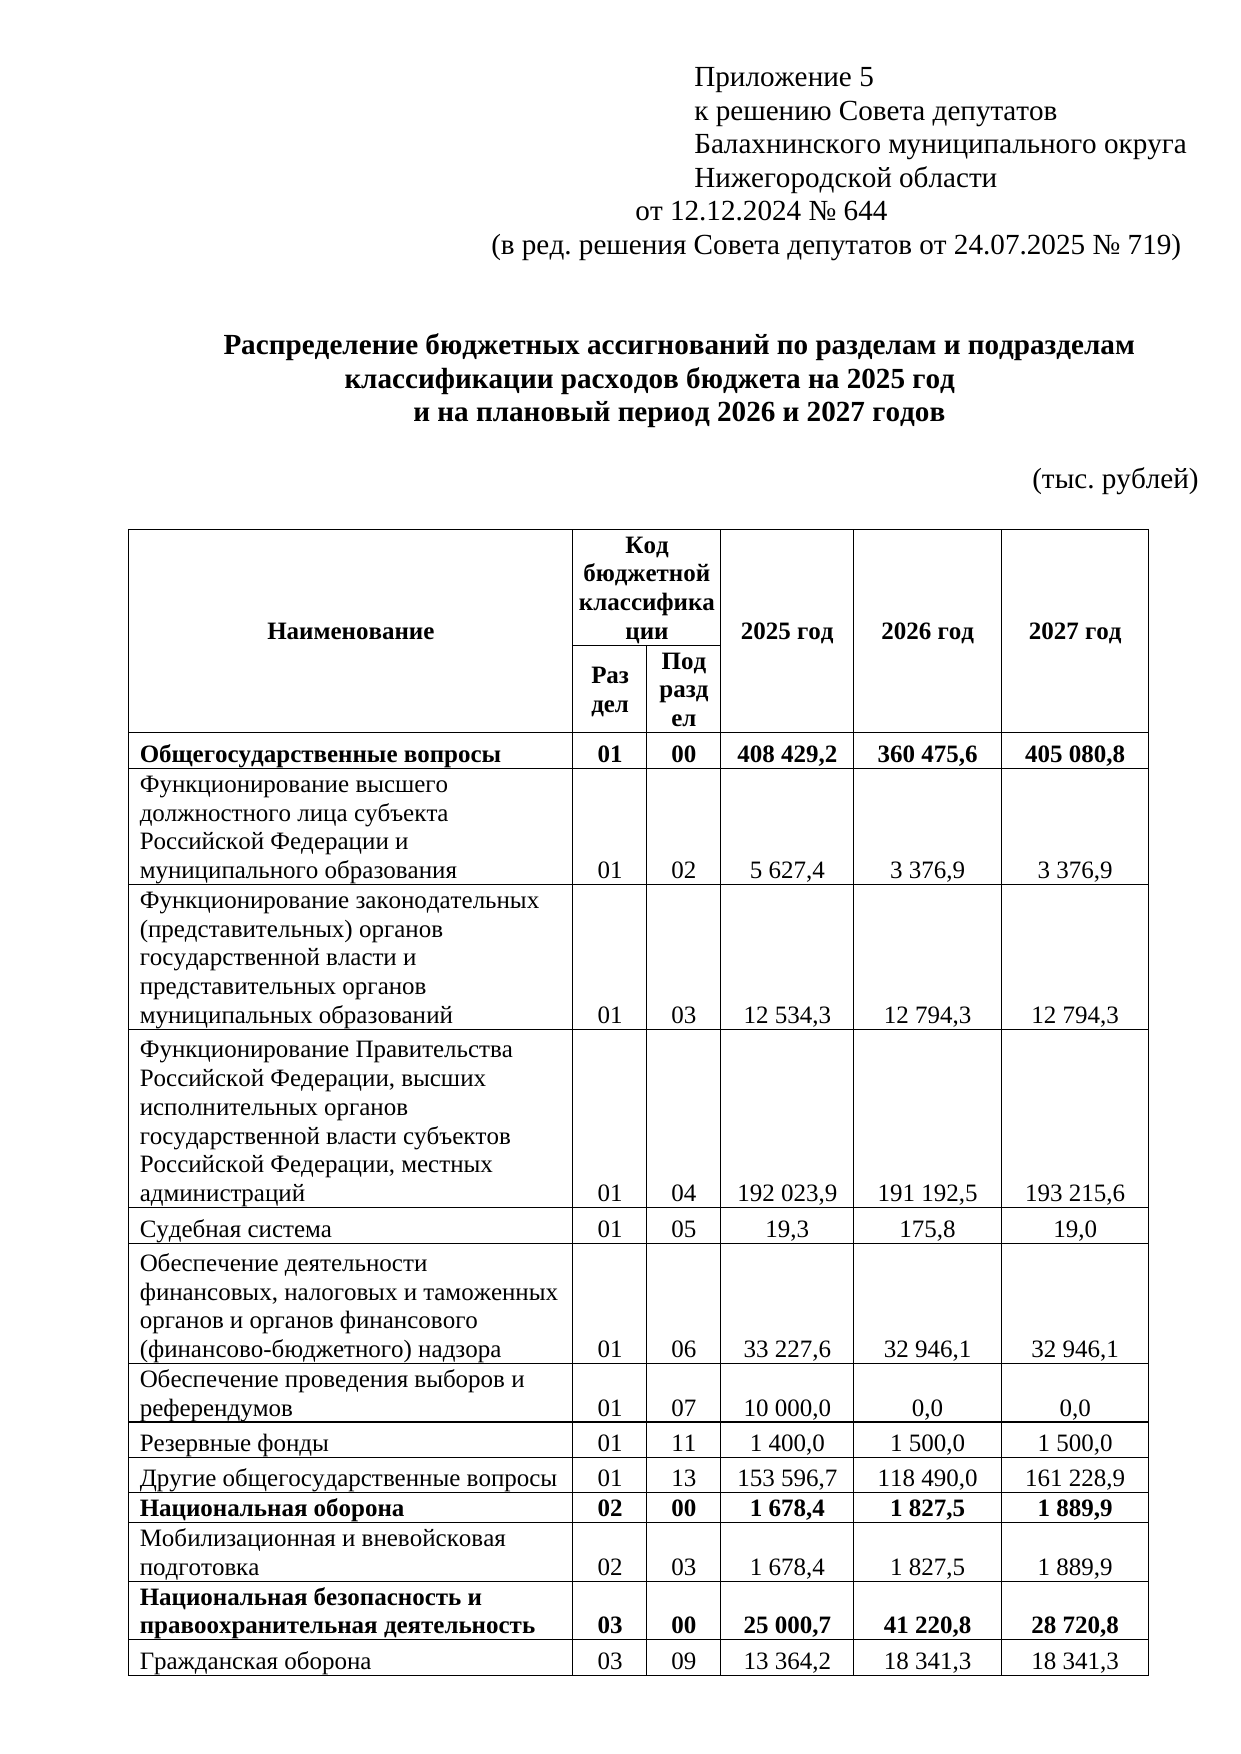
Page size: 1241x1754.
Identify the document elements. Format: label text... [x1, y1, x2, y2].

text (в ред. решения Совета депутатов от 24.07.2025 № 719) [118, 227, 1181, 260]
table_cell 12 534,3 [721, 885, 853, 1029]
table_cell 01 [573, 1458, 646, 1492]
title к решению Совета депутатов [635, 93, 1240, 126]
table_cell Национальная оборона [129, 1493, 572, 1522]
table_cell 3 376,9 [854, 769, 1001, 884]
table_cell 191 192,5 [854, 1030, 1001, 1207]
table_cell Резервные фонды [129, 1423, 572, 1457]
table_cell 192 023,9 [721, 1030, 853, 1207]
table_cell 0,0 [1002, 1364, 1148, 1421]
table_cell 360 475,6 [854, 733, 1001, 768]
table_cell 01 [573, 1364, 646, 1421]
table_cell 01 [573, 769, 646, 884]
table_cell 00 [647, 1493, 720, 1522]
table_cell Обеспечение деятельности финансовых, налоговых и таможенных органов и органов финансового (финансово-бюджетного) надзора [129, 1244, 572, 1363]
table_cell 13 364,2 [721, 1640, 853, 1674]
table_cell 41 220,8 [854, 1582, 1001, 1639]
table_cell Мобилизационная и вневойсковая подготовка [129, 1523, 572, 1581]
table_cell 03 [573, 1640, 646, 1674]
table_cell Функционирование Правительства Российской Федерации, высших исполнительных органов государственной власти субъектов Российской Федерации, местных администраций [129, 1030, 572, 1207]
table_cell Раз дел [573, 646, 646, 732]
text от 12.12.2024 № 644 [576, 193, 1181, 227]
table_header 2026 год [854, 530, 1001, 732]
title Нижегородской области [635, 160, 1240, 193]
table_cell 408 429,2 [721, 733, 853, 768]
table_header 2027 год [1002, 530, 1148, 732]
table_cell 25 000,7 [721, 1582, 853, 1639]
table_cell 1 678,4 [721, 1523, 853, 1581]
table_cell Общегосударственные вопросы [129, 733, 572, 768]
table_header Наименование [129, 530, 572, 732]
table_cell 0,0 [854, 1364, 1001, 1421]
table_cell Обеспечение проведения выборов и референдумов [129, 1364, 572, 1421]
table_cell 1 500,0 [854, 1423, 1001, 1457]
table_cell 09 [647, 1640, 720, 1674]
table_cell 118 490,0 [854, 1458, 1001, 1492]
table_cell 04 [647, 1030, 720, 1207]
table_cell 18 341,3 [854, 1640, 1001, 1674]
table_cell 19,3 [721, 1208, 853, 1242]
table_cell 32 946,1 [1002, 1244, 1148, 1363]
table_cell 11 [647, 1423, 720, 1457]
table_cell Функционирование высшего должностного лица субъекта Российской Федерации и муниципального образования [129, 769, 572, 884]
table_cell 161 228,9 [1002, 1458, 1148, 1492]
table_cell 07 [647, 1364, 720, 1421]
table_cell 1 678,4 [721, 1493, 853, 1522]
table_cell 33 227,6 [721, 1244, 853, 1363]
table_header Код бюджетной классификации [573, 530, 720, 645]
table_cell 19,0 [1002, 1208, 1148, 1242]
table_cell Другие общегосударственные вопросы [129, 1458, 572, 1492]
table_cell 32 946,1 [854, 1244, 1001, 1363]
table_cell 01 [573, 1423, 646, 1457]
table_cell 06 [647, 1244, 720, 1363]
table_cell 12 794,3 [1002, 885, 1148, 1029]
table_cell 405 080,8 [1002, 733, 1148, 768]
table_cell 03 [647, 885, 720, 1029]
table_cell 193 215,6 [1002, 1030, 1148, 1207]
title Балахнинского муниципального округа [635, 126, 1240, 160]
table_cell 00 [647, 733, 720, 768]
table_cell 1 889,9 [1002, 1523, 1148, 1581]
table_cell Национальная безопасность и правоохранительная деятельность [129, 1582, 572, 1639]
table_cell Гражданская оборона [129, 1640, 572, 1674]
text (тыс. рублей) [118, 462, 1198, 495]
table_cell Функционирование законодательных (представительных) органов государственной власти и представительных органов муниципальных образований [129, 885, 572, 1029]
text и на плановый период 2026 и 2027 годов [118, 394, 1181, 428]
table_cell 03 [573, 1582, 646, 1639]
table_header 2025 год [721, 530, 853, 732]
table_cell 5 627,4 [721, 769, 853, 884]
table_cell Под раздел [647, 646, 720, 732]
table_cell 1 500,0 [1002, 1423, 1148, 1457]
table_cell 01 [573, 1208, 646, 1242]
title Приложение 5 [635, 59, 1240, 93]
table_cell 3 376,9 [1002, 769, 1148, 884]
table_cell 02 [573, 1523, 646, 1581]
table_cell 01 [573, 885, 646, 1029]
table_cell 18 341,3 [1002, 1640, 1148, 1674]
table_cell 28 720,8 [1002, 1582, 1148, 1639]
table_cell 00 [647, 1582, 720, 1639]
table_cell 10 000,0 [721, 1364, 853, 1421]
text Распределение бюджетных ассигнований по разделам и подразделам классификации расходов бюджета на 2025 год [118, 327, 1181, 394]
table_cell 01 [573, 733, 646, 768]
table_cell 1 827,5 [854, 1523, 1001, 1581]
table_cell 03 [647, 1523, 720, 1581]
table_cell 1 400,0 [721, 1423, 853, 1457]
table_cell 12 794,3 [854, 885, 1001, 1029]
table_cell Судебная система [129, 1208, 572, 1242]
table_cell 02 [573, 1493, 646, 1522]
table_cell 175,8 [854, 1208, 1001, 1242]
table_cell 13 [647, 1458, 720, 1492]
table_cell 01 [573, 1244, 646, 1363]
table_cell 02 [647, 769, 720, 884]
table_cell 01 [573, 1030, 646, 1207]
table_cell 1 889,9 [1002, 1493, 1148, 1522]
table_cell 153 596,7 [721, 1458, 853, 1492]
table_cell 1 827,5 [854, 1493, 1001, 1522]
table_cell 05 [647, 1208, 720, 1242]
